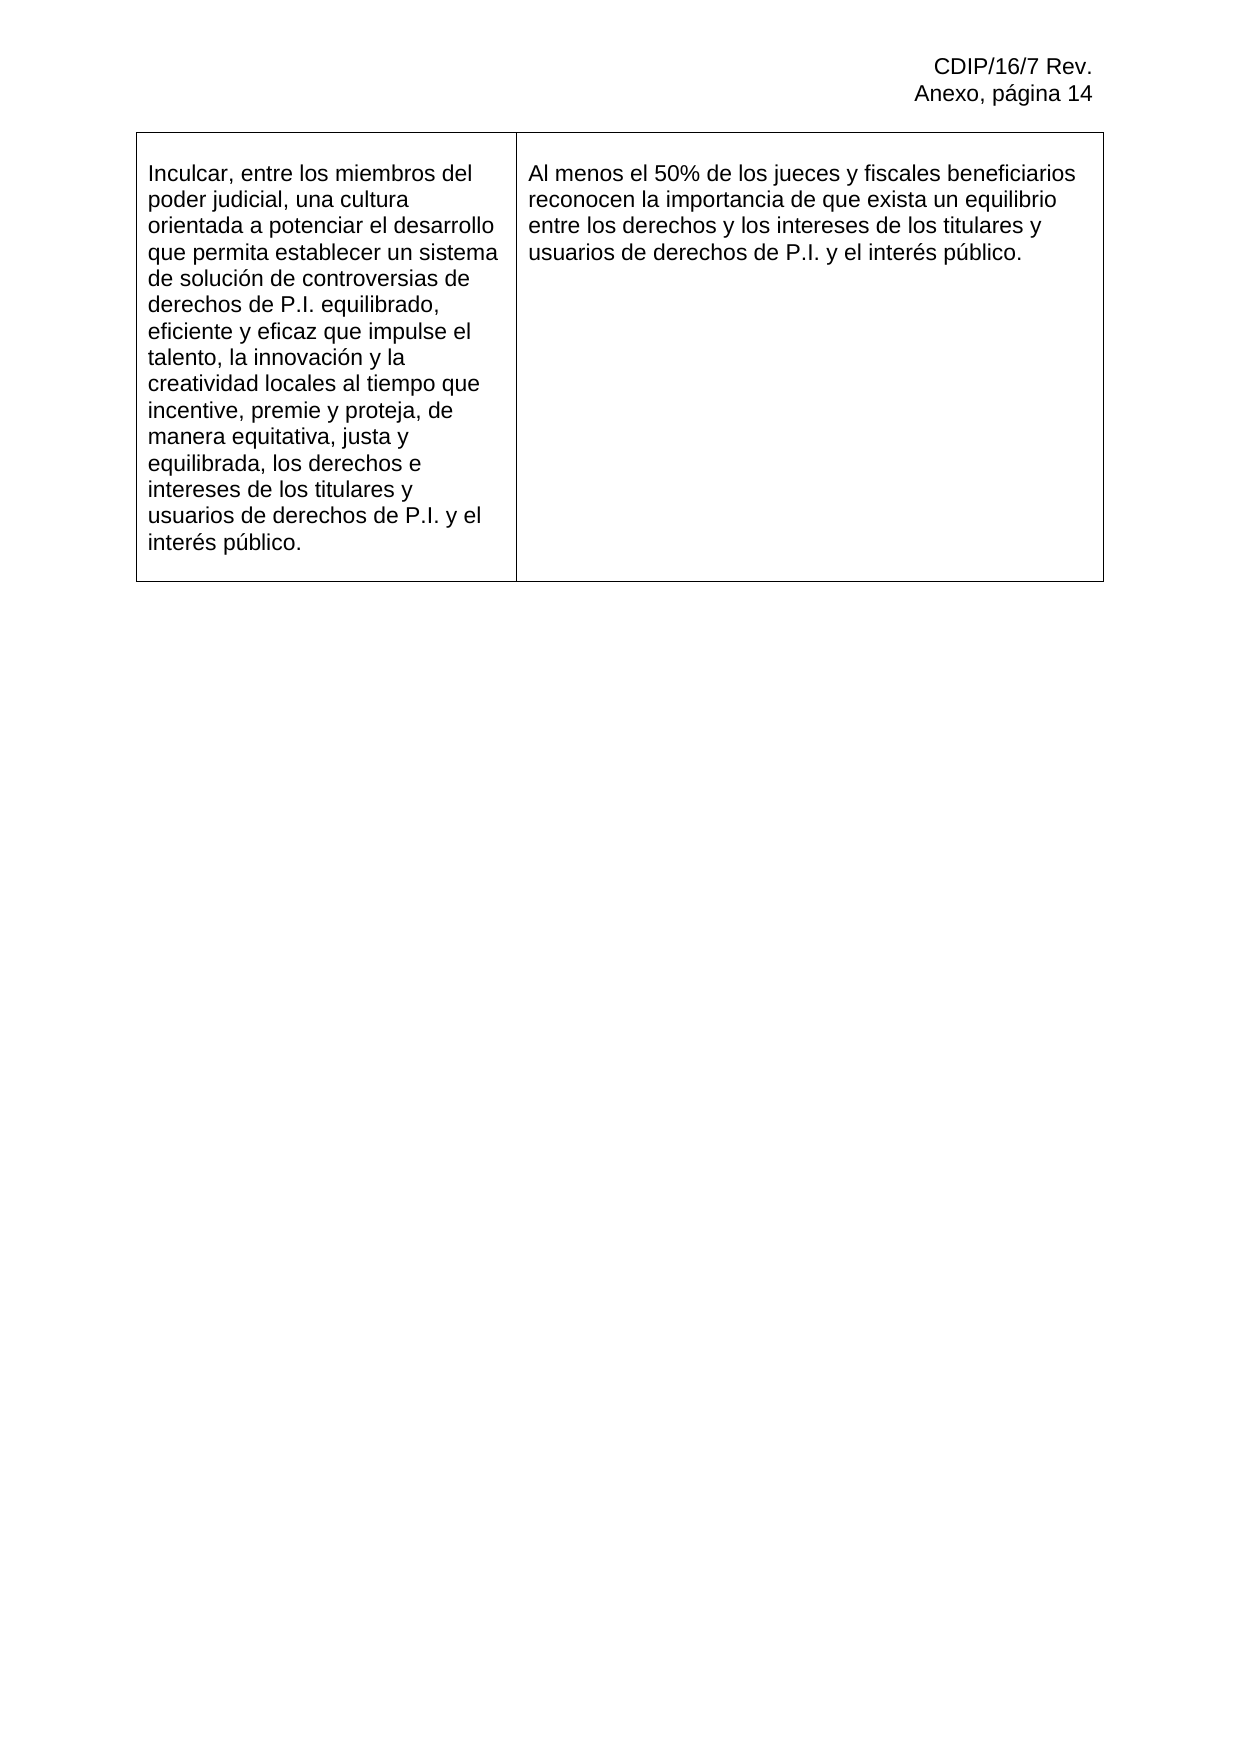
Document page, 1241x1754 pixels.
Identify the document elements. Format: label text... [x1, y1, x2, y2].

table_cell Inculcar, entre los miembros del poder judicial, una cultura orientada a potenciar el desarrollo que permita establecer un sistema de solución de controversias de derechos de P.I. equilibrado, eficiente y eficaz que impulse el talento, la innovación y la creatividad locales al tiempo que incentive, premie y proteja, de manera equitativa, justa y equilibrada, los derechos e intereses de los titulares y usuarios de derechos de P.I. y el interés público. [137, 133, 516, 581]
table_cell Al menos el 50% de los jueces y fiscales beneficiarios reconocen la importancia de que exista un equilibrio entre los derechos y los intereses de los titulares y usuarios de derechos de P.I. y el interés público. [517, 133, 1103, 581]
